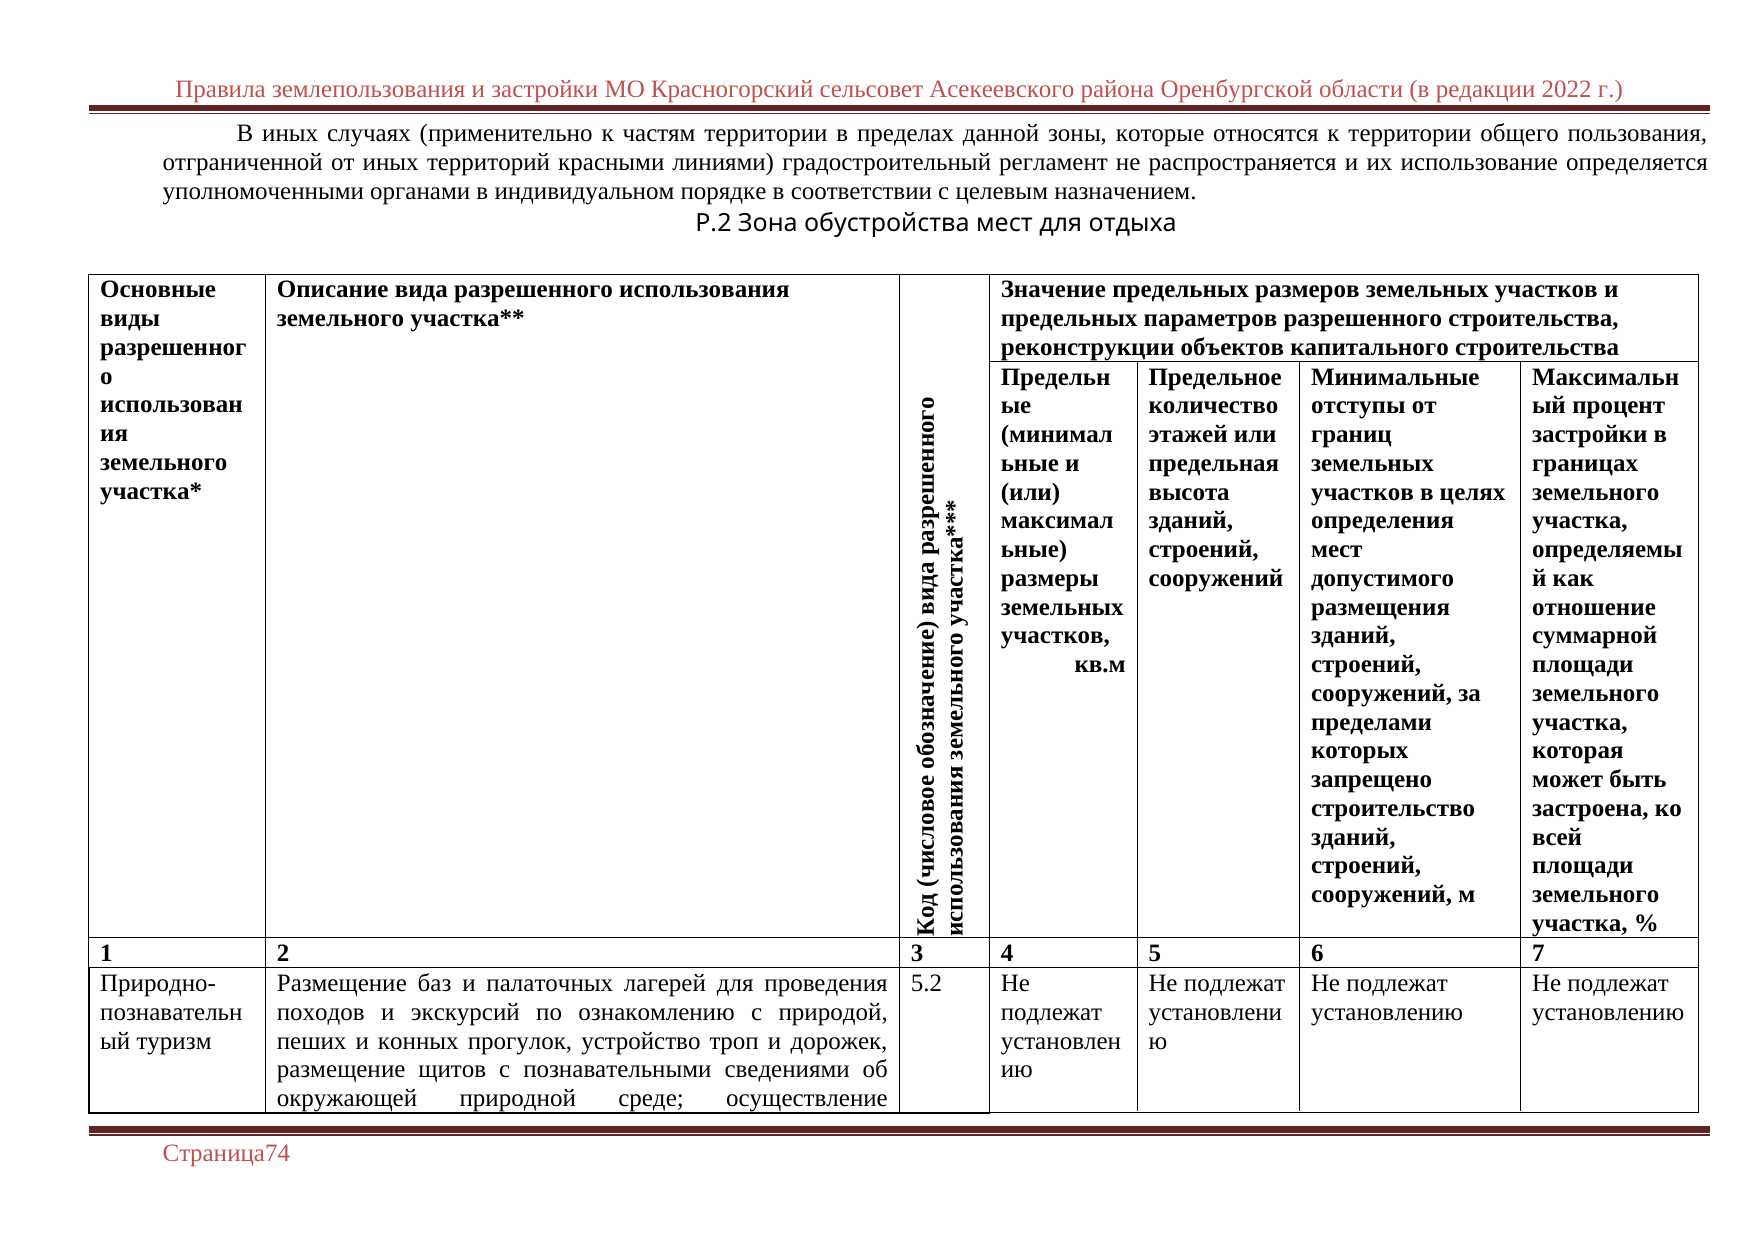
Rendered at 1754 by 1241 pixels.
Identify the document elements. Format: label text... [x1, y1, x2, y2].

table_header Значение предельных размеров земельных участков и предельных параметров разрешенного строительства, реконструкции объектов капитального строительства [990, 275, 1698, 361]
table_cell 3 [900, 938, 989, 967]
table_cell 6 [1300, 938, 1520, 967]
table_cell 4 [990, 938, 1137, 967]
table_cell 7 [1521, 938, 1698, 967]
table_header Основные виды разрешенного использования земельного участка* [89, 275, 265, 937]
table_cell 5 [1138, 938, 1299, 967]
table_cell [1300, 968, 1521, 1112]
table_cell Максимальный процент застройки в границах земельного участка, определяемый как отношение суммарной площади земельного участка, которая может быть застроена, ко всей площади земельного участка, % [1521, 362, 1698, 937]
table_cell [990, 968, 1137, 1112]
table_cell 5.2 [900, 968, 989, 1112]
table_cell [1137, 968, 1299, 1112]
table_cell Предельное количество этажей или предельная высота зданий, строений, сооружений [1138, 362, 1299, 937]
text В иных случаях (применительно к частям территории в пределах данной зоны, которые относятся к территории общего пользования, отграниченной от иных территорий красными линиями) градостроительный регламент не распространяется и их использование определяется уполномоченными органами в индивидуальном порядке в соответствии с целевым назначением. [162, 118, 1710, 204]
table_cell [266, 968, 899, 1112]
table_cell Минимальные отступы от границ земельных участков в целях определения мест допустимого размещения зданий, строений, сооружений, за пределами которых запрещено строительство зданий, строений, сооружений, м [1300, 362, 1520, 937]
table_cell 2 [266, 938, 899, 967]
subtitle Р.2 Зона обустройства мест для отдыха [89, 204, 1710, 238]
table_header Код (числовое обозначение) вида разрешенного использования земельного участка*** [900, 275, 989, 937]
table_cell 1 [89, 938, 265, 967]
table_cell Предельные (минимальные и (или) максимальные) размеры земельных участков, кв.м [990, 362, 1137, 937]
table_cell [90, 968, 265, 1112]
table_header Описание вида разрешенного использования земельного участка** [266, 275, 899, 937]
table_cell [1521, 968, 1698, 1112]
